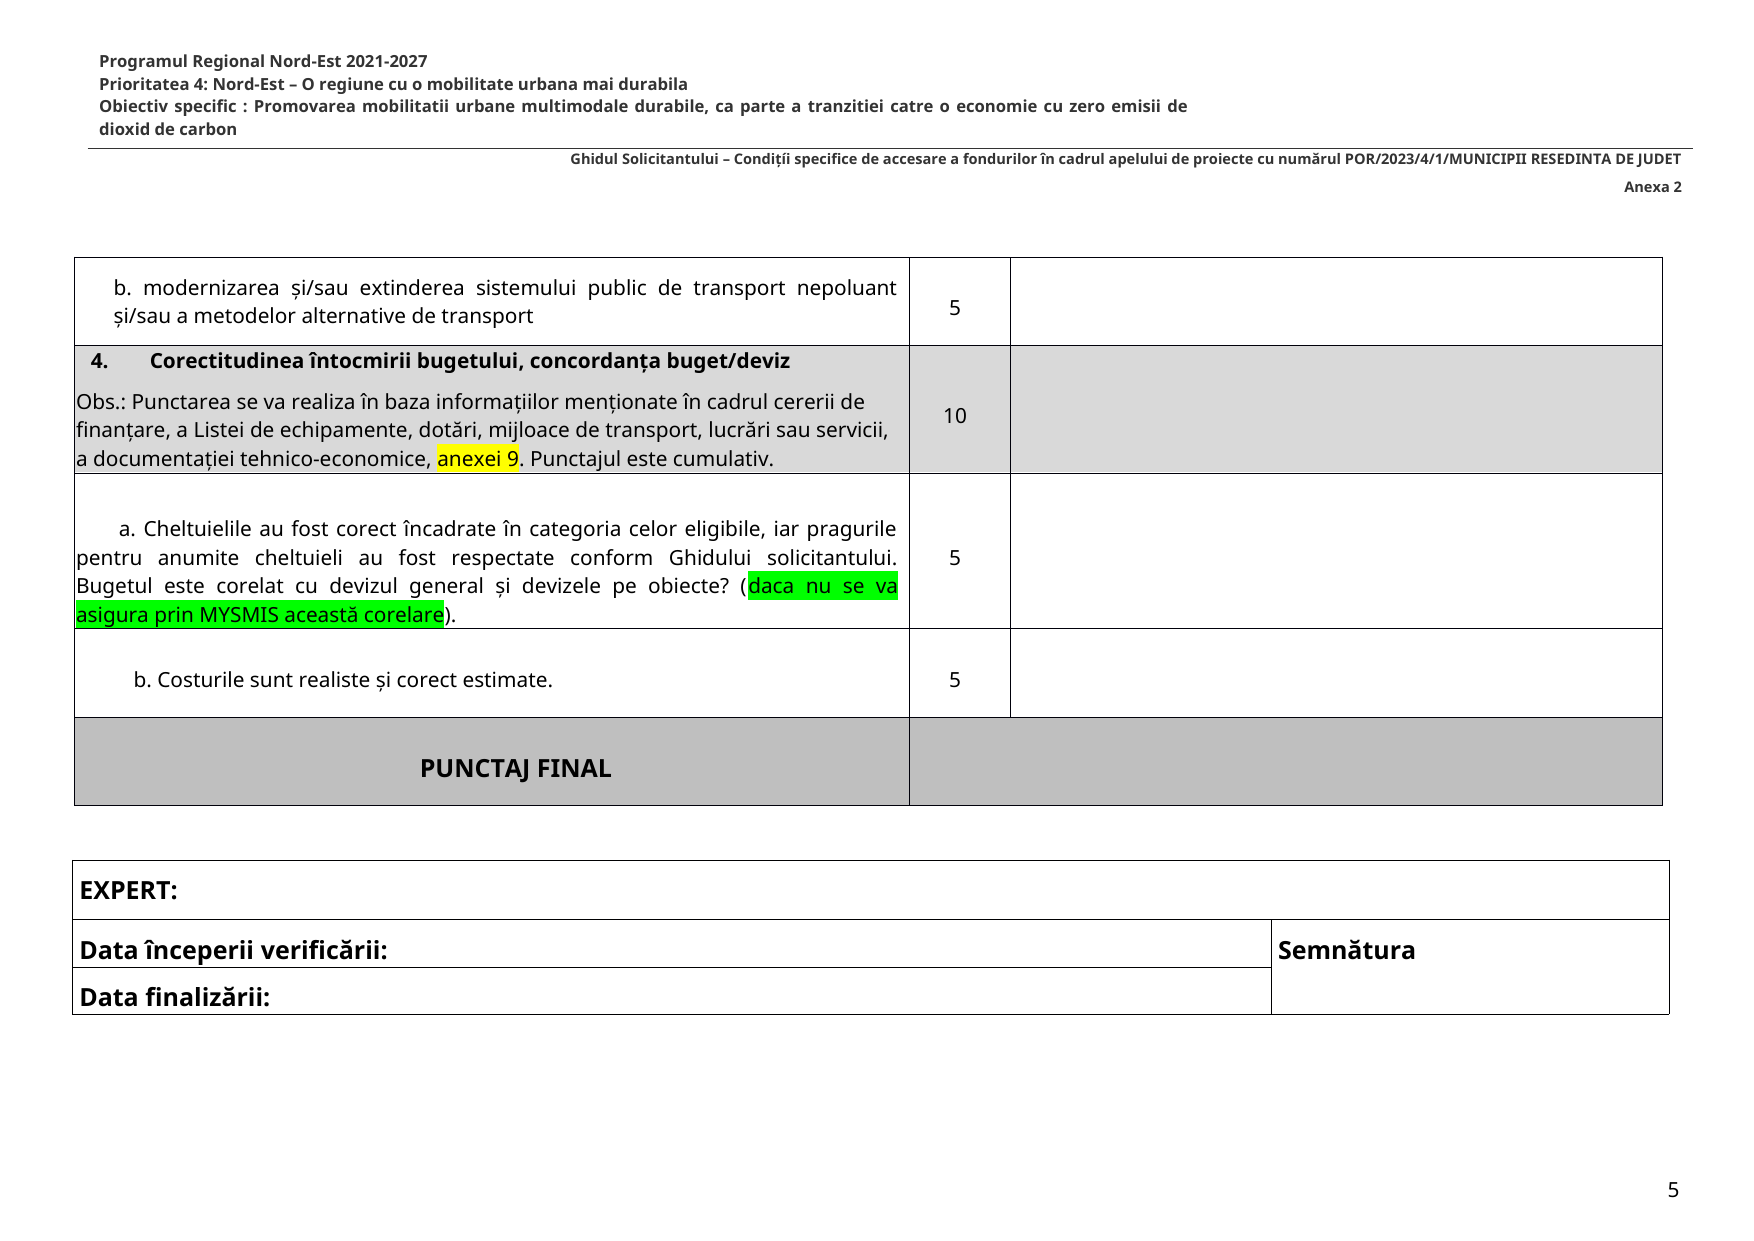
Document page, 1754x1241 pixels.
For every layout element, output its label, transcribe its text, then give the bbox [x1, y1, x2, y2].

table_cell PUNCTAJ FINAL [75, 718, 909, 805]
table_cell [1011, 258, 1662, 345]
table_cell [1011, 629, 1662, 717]
table_cell Corectitudinea întocmirii bugetului, concordanța buget/deviz Obs.: Punctarea se va realiza în baza informațiilor menționate în cadrul cererii de finanțare, a Listei de echipamente, dotări, mijloace de transport, lucrări sau servicii, a documentației tehnico-economice, anexei 9. Punctajul este cumulativ. [75, 346, 909, 472]
table_cell 5 [910, 629, 1010, 717]
table_cell Data finalizării: [73, 968, 1271, 1013]
table_cell [910, 718, 1662, 805]
table_cell b. Costurile sunt realiste și corect estimate. [75, 629, 909, 717]
table_cell 10 [910, 346, 1010, 472]
table_cell b. modernizarea și/sau extinderea sistemului public de transport nepoluant și/sau a metodelor alternative de transport [75, 258, 909, 345]
table_cell Data începerii verificării: [73, 920, 1271, 966]
table_cell 5 [910, 474, 1010, 628]
table_header EXPERT: [73, 861, 1669, 919]
table_cell 5 [910, 258, 1010, 345]
table_cell [1011, 474, 1662, 628]
table_cell Semnătura [1272, 920, 1669, 1013]
table_cell a. Cheltuielile au fost corect încadrate în categoria celor eligibile, iar pragurile pentru anumite cheltuieli au fost respectate conform Ghidului solicitantului. Bugetul este corelat cu devizul general și devizele pe obiecte? (daca nu se va asigura prin MYSMIS această corelare). [75, 474, 909, 628]
table_cell [1011, 346, 1662, 472]
